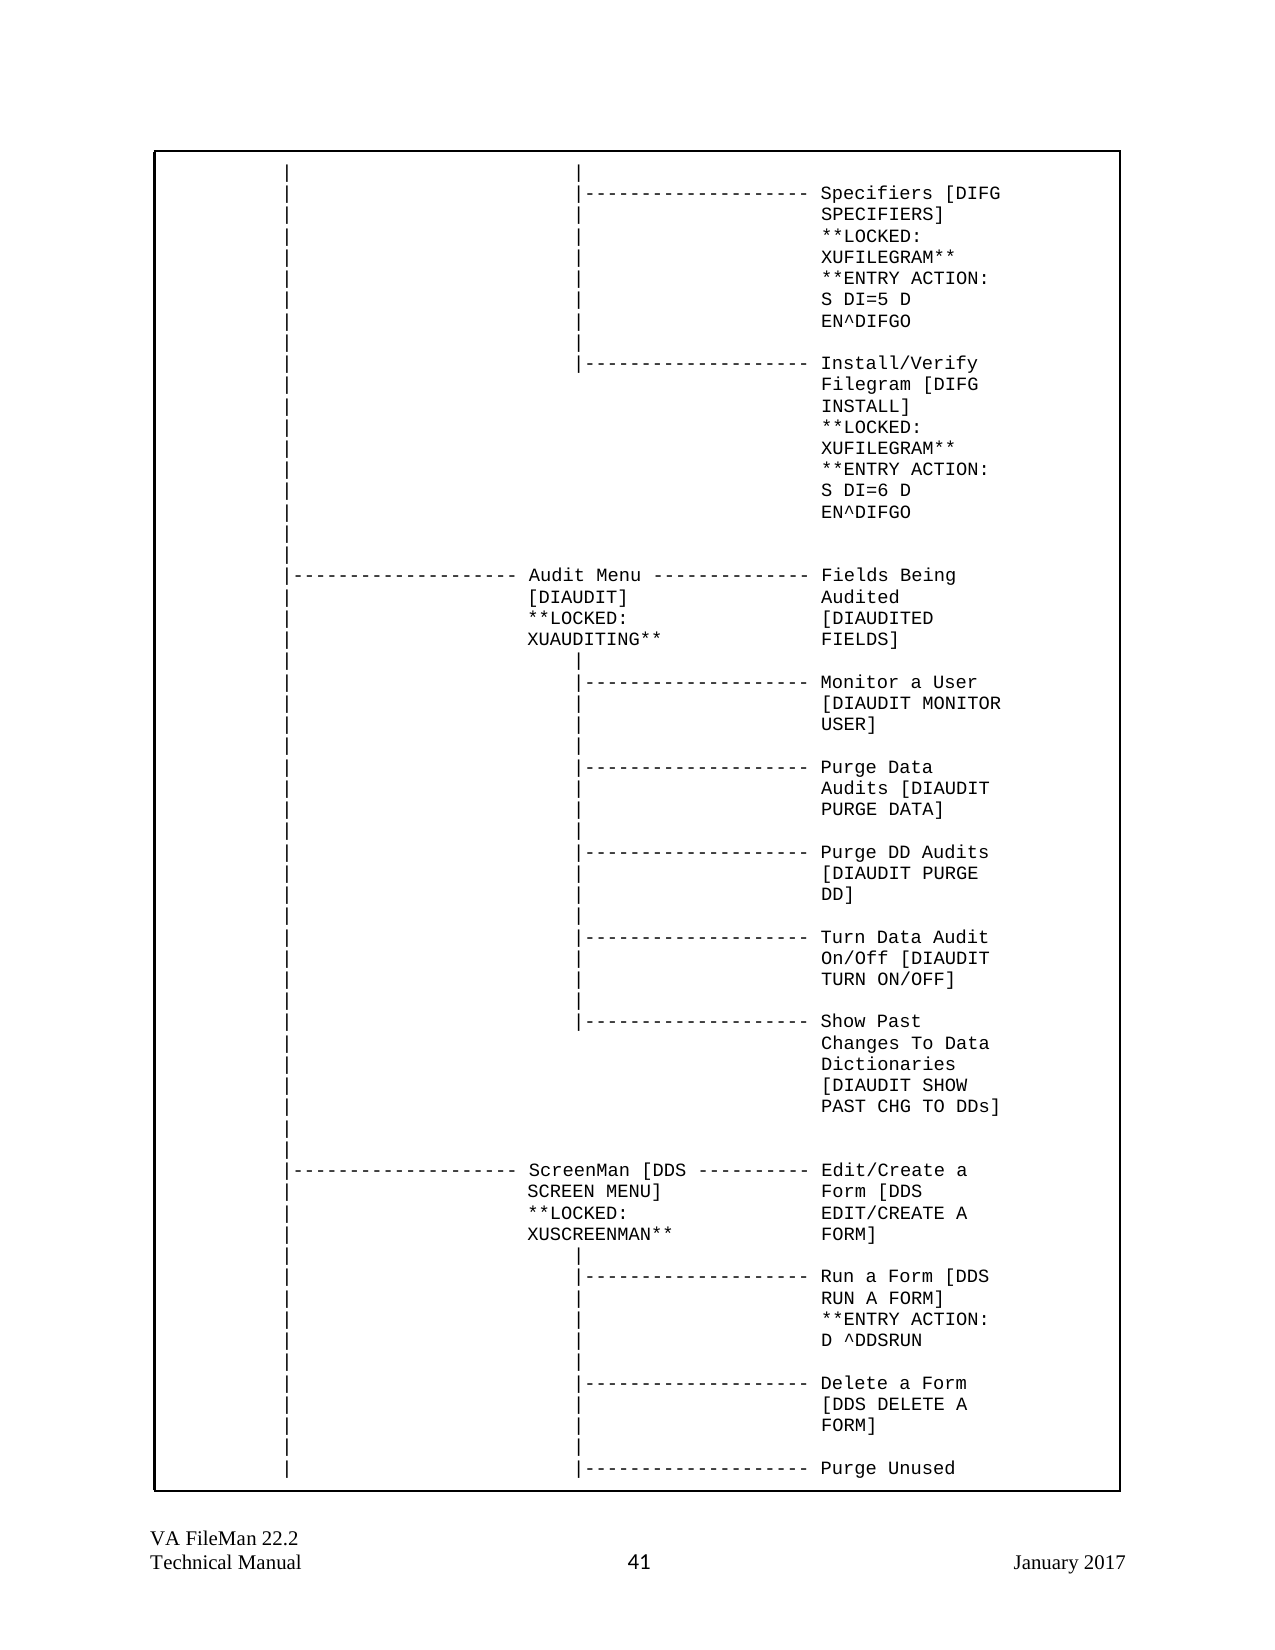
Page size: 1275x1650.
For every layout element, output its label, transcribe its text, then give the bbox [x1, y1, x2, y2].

text | | **ENTRY ACTION: [281, 1310, 1137, 1331]
text | | [DIAUDIT MONITOR [281, 694, 1137, 715]
text | [DIAUDIT SHOW [281, 1076, 1137, 1097]
text | | [281, 1352, 1137, 1373]
text | **LOCKED: [DIAUDITED [281, 609, 1137, 630]
text | SCREEN MENU] Form [DDS [281, 1182, 1137, 1203]
text | Dictionaries [281, 1055, 1137, 1076]
text | | USER] [281, 715, 1137, 736]
text | |-------------------- Purge DD Audits [281, 842, 1137, 864]
text | [281, 545, 1137, 566]
text | |-------------------- Install/Verify [281, 354, 1137, 375]
text | |-------------------- Purge Data [281, 757, 1137, 779]
text | | SPECIFIERS] [281, 205, 1137, 226]
text | [281, 1118, 1137, 1140]
text | | [DIAUDIT PURGE [281, 864, 1137, 885]
text | | [281, 1437, 1137, 1458]
text | [281, 1140, 1137, 1161]
text | | Audits [DIAUDIT [281, 779, 1137, 800]
text | | On/Off [DIAUDIT [281, 949, 1137, 970]
text |-------------------- ScreenMan [DDS ---------- Edit/Create a [281, 1161, 1137, 1182]
text | **LOCKED: [281, 418, 1137, 439]
text | | TURN ON/OFF] [281, 970, 1137, 991]
text | | D ^DDSRUN [281, 1331, 1137, 1352]
text | INSTALL] [281, 396, 1137, 418]
text | | [281, 991, 1137, 1012]
text | Changes To Data [281, 1033, 1137, 1055]
text | | XUFILEGRAM** [281, 248, 1137, 269]
text | XUSCREENMAN** FORM] [281, 1225, 1137, 1246]
text | |-------------------- Monitor a User [281, 672, 1137, 694]
text | |-------------------- Turn Data Audit [281, 927, 1137, 949]
text | **ENTRY ACTION: [281, 460, 1137, 481]
text | | **LOCKED: [281, 226, 1137, 248]
text | | [281, 163, 1137, 184]
text |-------------------- Audit Menu -------------- Fields Being [281, 566, 1137, 587]
text | EN^DIFGO [281, 502, 1137, 524]
text | | [281, 1246, 1137, 1267]
text | | PURGE DATA] [281, 800, 1137, 821]
text | | [DDS DELETE A [281, 1395, 1137, 1416]
text | **LOCKED: EDIT/CREATE A [281, 1203, 1137, 1225]
text | | RUN A FORM] [281, 1288, 1137, 1310]
text | | EN^DIFGO [281, 311, 1137, 333]
text | [281, 524, 1137, 545]
text | XUFILEGRAM** [281, 439, 1137, 460]
text | | **ENTRY ACTION: [281, 269, 1137, 290]
text | | [281, 906, 1137, 927]
text | [DIAUDIT] Audited [281, 587, 1137, 609]
text | |-------------------- Delete a Form [281, 1373, 1137, 1395]
text | | DD] [281, 885, 1137, 906]
text | |-------------------- Purge Unused [281, 1459, 1137, 1480]
text | | [281, 651, 1137, 672]
text | | [281, 736, 1137, 757]
text | | FORM] [281, 1416, 1137, 1437]
text | |-------------------- Specifiers [DIFG [281, 184, 1137, 205]
text | Filegram [DIFG [281, 375, 1137, 396]
text | | [281, 821, 1137, 842]
text | S DI=6 D [281, 481, 1137, 502]
text | | [281, 333, 1137, 354]
text | |-------------------- Run a Form [DDS [281, 1267, 1137, 1288]
text | XUAUDITING** FIELDS] [281, 630, 1137, 651]
text | |-------------------- Show Past [281, 1012, 1137, 1033]
text | PAST CHG TO DDs] [281, 1097, 1137, 1118]
text | | S DI=5 D [281, 290, 1137, 311]
